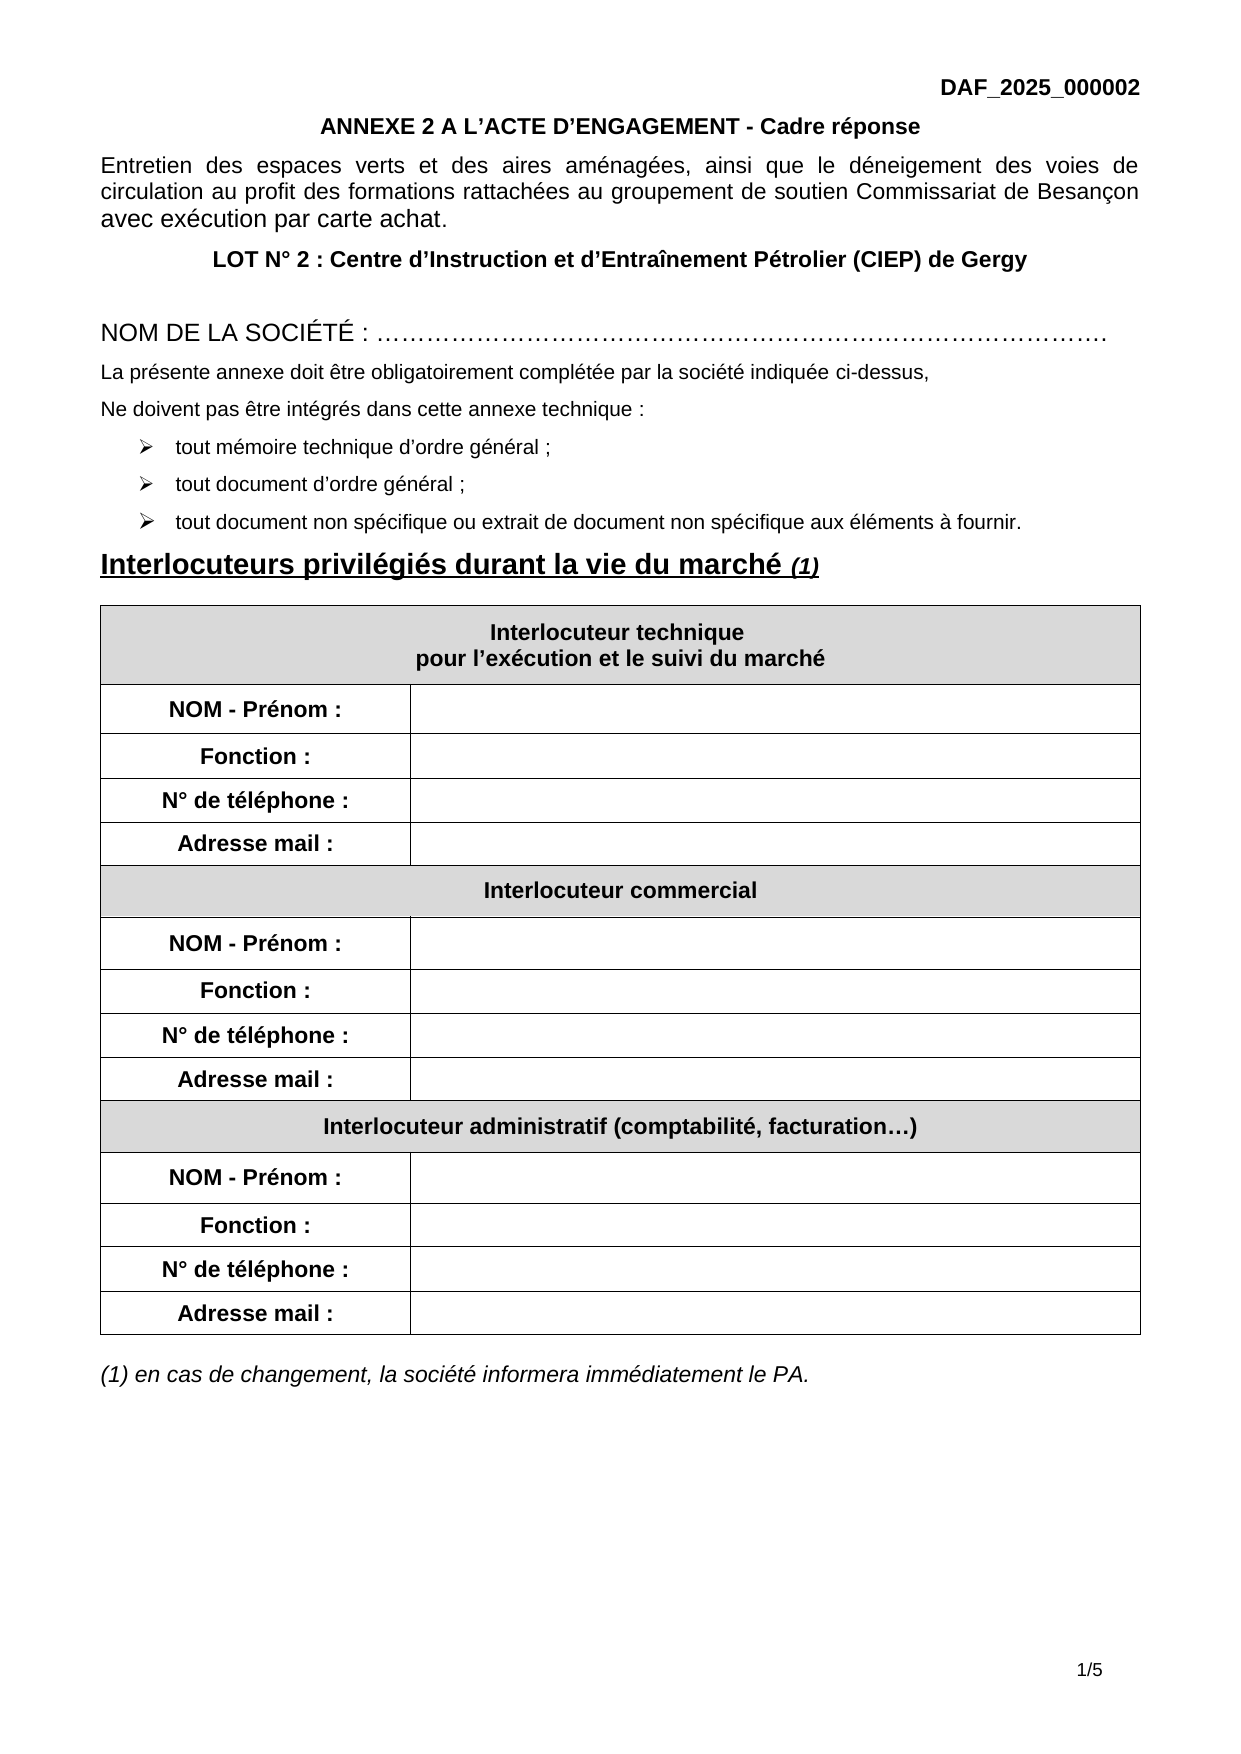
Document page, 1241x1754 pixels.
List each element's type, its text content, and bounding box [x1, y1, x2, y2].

table_cell [411, 1292, 1140, 1334]
table_cell Adresse mail : [101, 1292, 410, 1334]
table_cell Adresse mail : [101, 1058, 410, 1100]
table_cell NOM - Prénom : [101, 1153, 410, 1203]
table_cell [411, 918, 1140, 968]
table_cell NOM - Prénom : [101, 685, 410, 733]
text (1) en cas de changement, la société informera immédiatement le PA. [100, 1361, 1140, 1387]
table_cell [411, 1247, 1140, 1291]
table_cell Interlocuteur commercial [101, 866, 1140, 916]
table_cell Fonction : [101, 1204, 410, 1246]
table_cell NOM - Prénom : [101, 918, 410, 968]
table_cell N° de téléphone : [101, 1014, 410, 1057]
table_cell Fonction : [101, 970, 410, 1012]
table_cell [411, 685, 1140, 733]
text La présente annexe doit être obligatoirement complétée par la société indiquée ci-dessus, [100, 359, 1140, 384]
table_cell [411, 734, 1140, 778]
table_cell [411, 970, 1140, 1012]
list tout document non spécifique ou extrait de document non spécifique aux éléments à fournir. [138, 509, 1140, 534]
table_cell [411, 1058, 1140, 1100]
text Ne doivent pas être intégrés dans cette annexe technique : [100, 397, 1140, 422]
subtitle Interlocuteurs privilégiés durant la vie du marché (1) [100, 547, 1140, 580]
table_header Interlocuteur technique pour l’exécution et le suivi du marché [101, 606, 1140, 684]
list tout document d’ordre général ; [138, 472, 1140, 497]
table_cell N° de téléphone : [101, 779, 410, 822]
table_cell [411, 823, 1140, 864]
subtitle NOM DE LA SOCIÉTÉ : ……………………………………………………………………………. [100, 322, 1140, 347]
table_cell [411, 1204, 1140, 1246]
table_cell N° de téléphone : [101, 1247, 410, 1291]
table_cell Fonction : [101, 734, 410, 778]
table_cell [411, 779, 1140, 822]
table_cell [411, 1014, 1140, 1057]
table_cell Adresse mail : [101, 823, 410, 864]
table_cell Interlocuteur administratif (comptabilité, facturation…) [101, 1101, 1140, 1152]
table_cell [411, 1153, 1140, 1203]
list tout mémoire technique d’ordre général ; [138, 434, 1140, 459]
